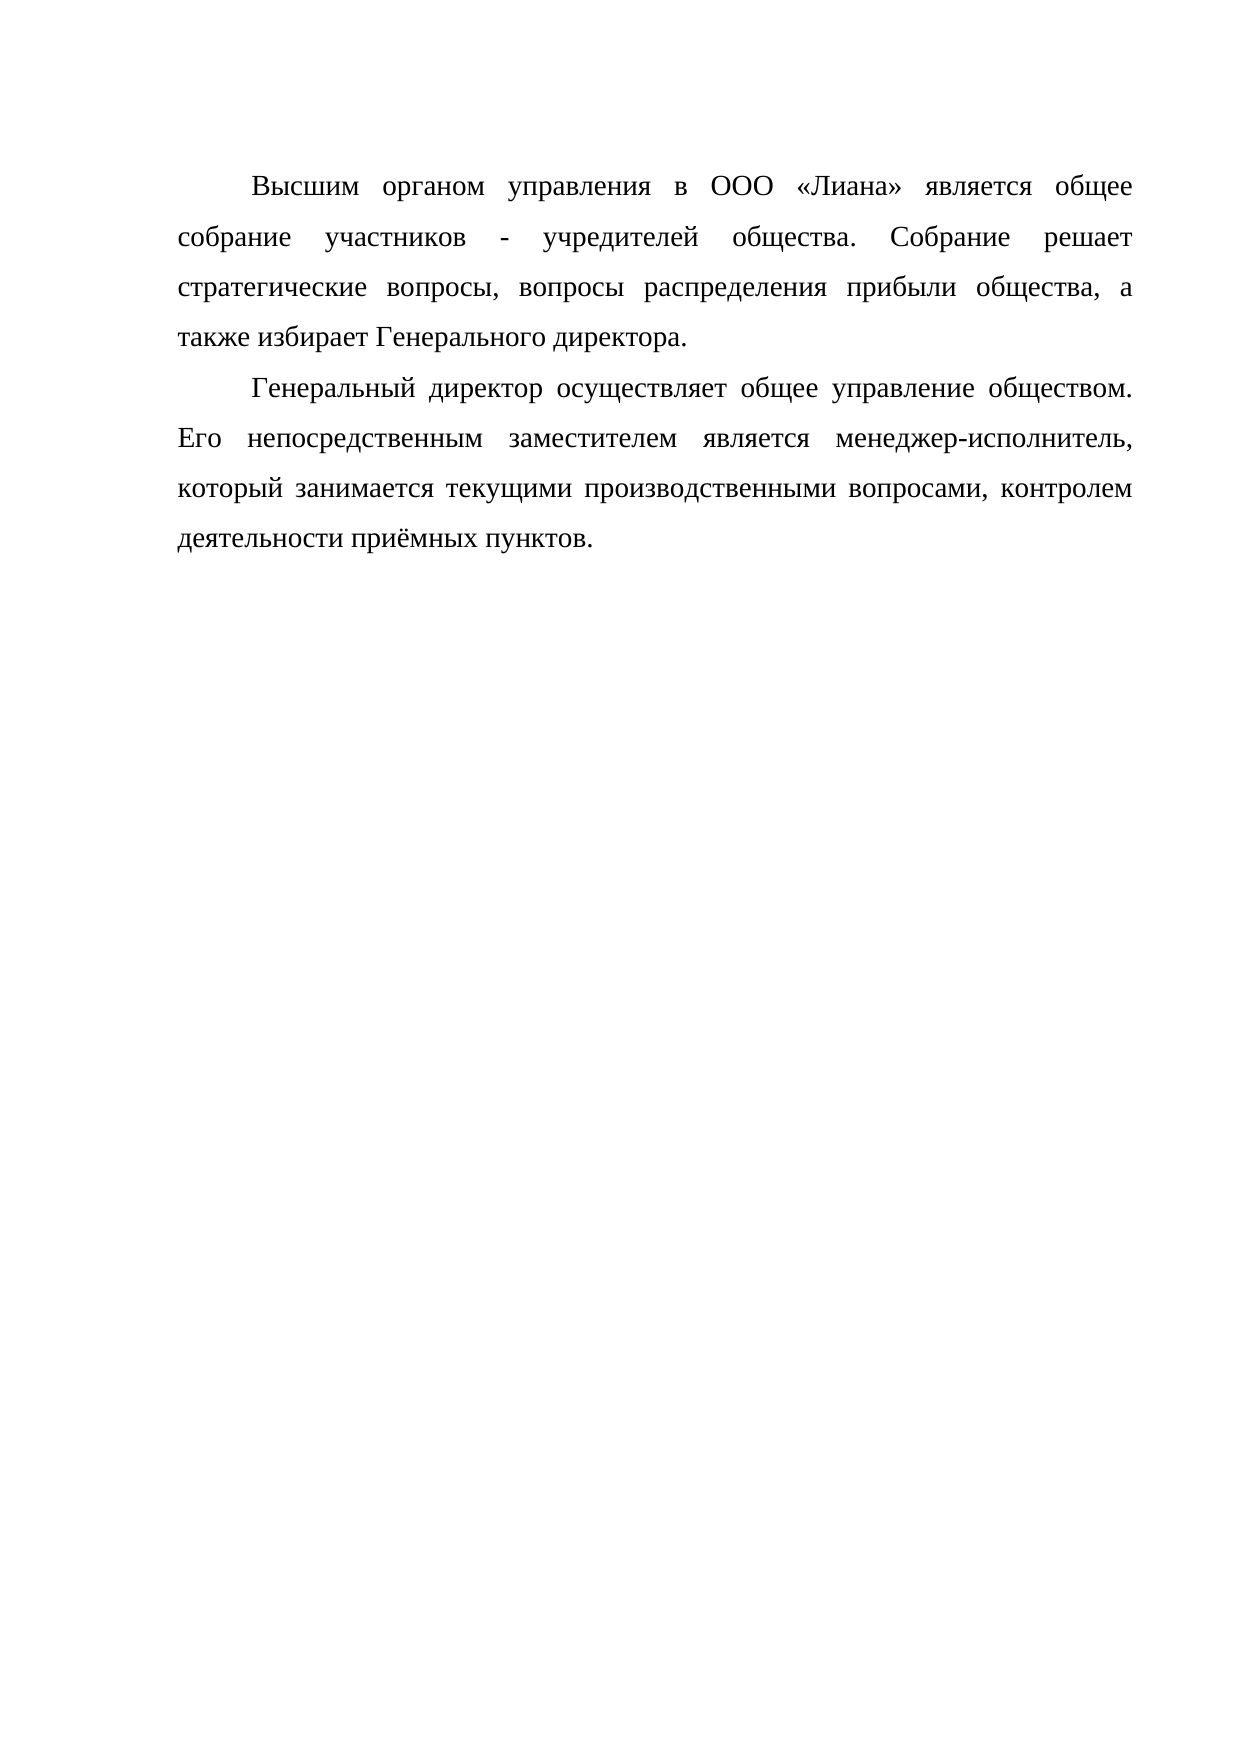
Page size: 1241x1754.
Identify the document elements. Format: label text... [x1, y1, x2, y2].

text Генеральный директор осуществляет общее управление обществом. Его непосредственным заместителем является менеджер-исполнитель, который занимается текущими производственными вопросами, контролем деятельности приёмных пунктов. [177, 370, 1133, 554]
text Высшим органом управления в ООО «Лиана» является общее собрание участников - учредителей общества. Собрание решает стратегические вопросы, вопросы распределения прибыли общества, а также избирает Генерального директора. [177, 168, 1133, 353]
